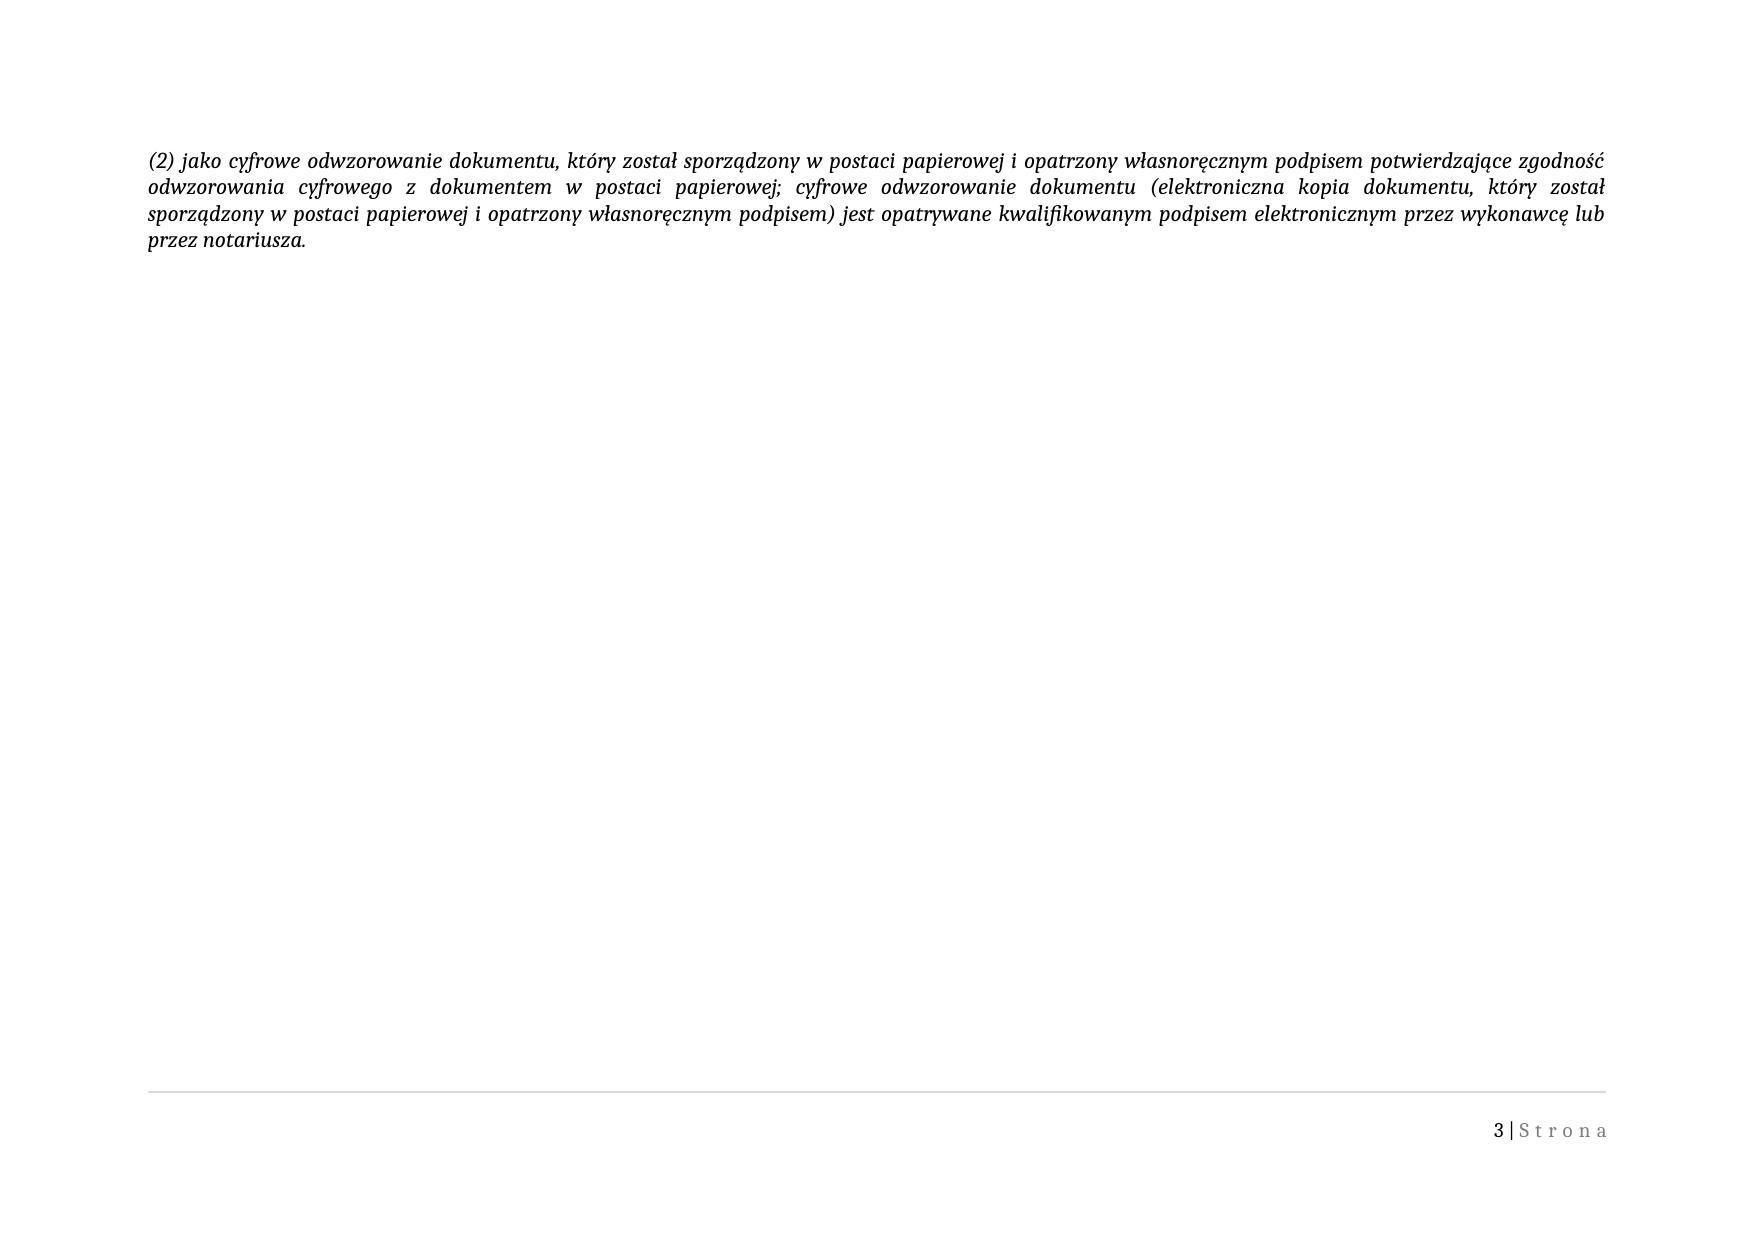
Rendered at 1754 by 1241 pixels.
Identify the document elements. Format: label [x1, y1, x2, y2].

text [148, 148, 1606, 253]
